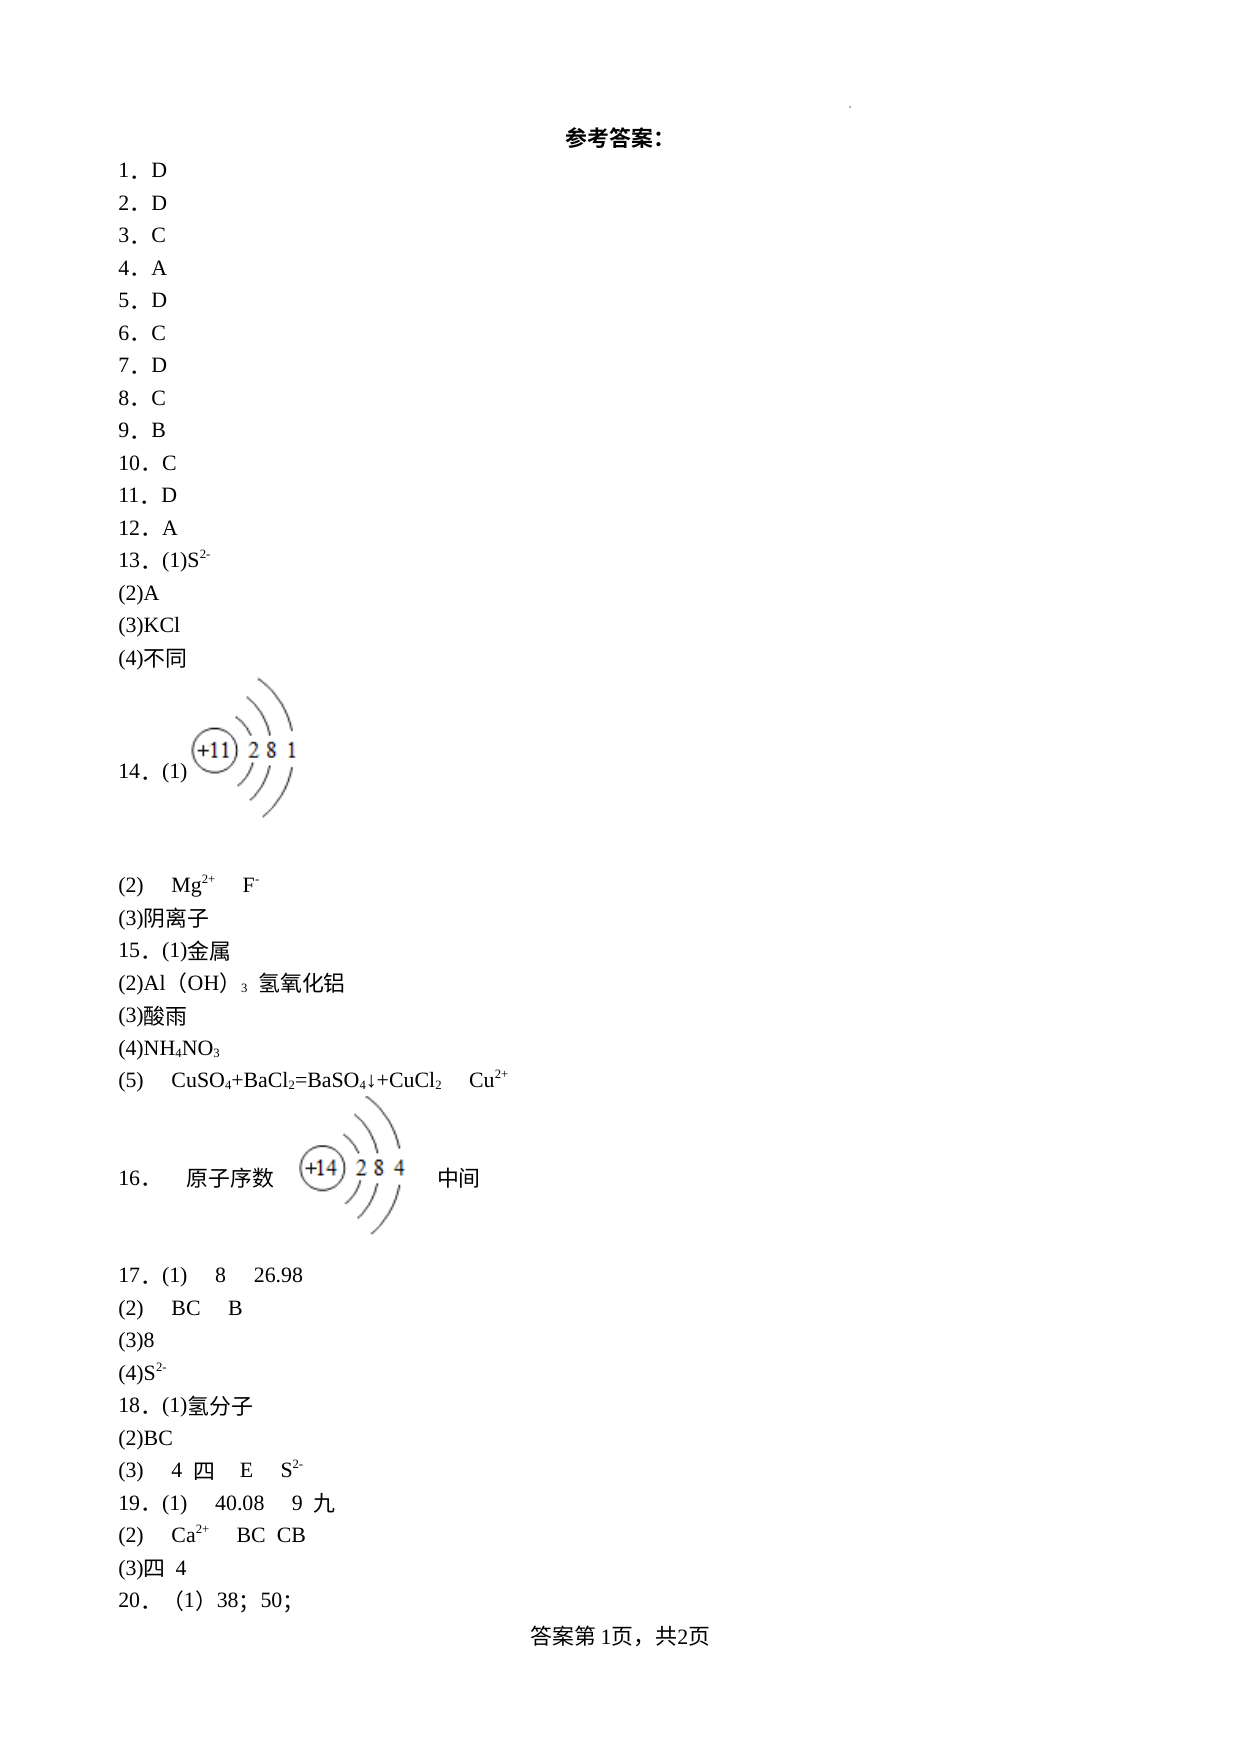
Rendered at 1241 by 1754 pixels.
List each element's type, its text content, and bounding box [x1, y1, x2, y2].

text (5) CuSO4+BaCl2=BaSO4↓+CuCl2 Cu2+ [118, 1063, 1122, 1096]
text 13．(1)S2- [118, 543, 1122, 576]
text 15．(1)金属 [118, 933, 1122, 966]
text (2) BC B [118, 1291, 1122, 1323]
text (2) Ca2+ BC CB [118, 1518, 1122, 1551]
text (2)A [118, 576, 1122, 608]
text 8．C [118, 381, 1122, 413]
text (3)阴离子 [118, 901, 1122, 933]
picture [298, 1096, 413, 1239]
text (2) Mg2+ F- [118, 868, 1122, 901]
text 3．C [118, 218, 1122, 251]
text (3)酸雨 [118, 998, 1122, 1031]
text 4．A [118, 251, 1122, 283]
text (3)四 4 [118, 1551, 1122, 1583]
text (3)8 [118, 1323, 1122, 1356]
picture [187, 673, 303, 832]
text 2．D [118, 186, 1122, 218]
text (3)KCl [118, 608, 1122, 641]
text (4)NH4NO3 [118, 1031, 1122, 1063]
text (3) 4 四 E S2- [118, 1453, 1122, 1486]
text 5．D [118, 283, 1122, 316]
text (4)S2- [118, 1356, 1122, 1388]
text 16． 原子序数 中间 [118, 1096, 1122, 1258]
text 19．(1) 40.08 9 九 [118, 1486, 1122, 1518]
text 12．A [118, 511, 1122, 543]
text 18．(1)氢分子 [118, 1388, 1122, 1421]
text 11．D [118, 478, 1122, 511]
text 20．（1）38；50； [118, 1583, 1122, 1616]
text 1．D [118, 153, 1122, 186]
text 17．(1) 8 26.98 [118, 1258, 1122, 1291]
text (2)BC [118, 1421, 1122, 1453]
text 7．D [118, 348, 1122, 381]
text 参考答案： [118, 121, 1122, 153]
text 9．B [118, 413, 1122, 446]
text (4)不同 [118, 641, 1122, 673]
text (2)Al（OH）3 氢氧化铝 [118, 966, 1122, 998]
text 14．(1) [118, 673, 1122, 868]
text 10．C [118, 446, 1122, 478]
text 6．C [118, 316, 1122, 348]
